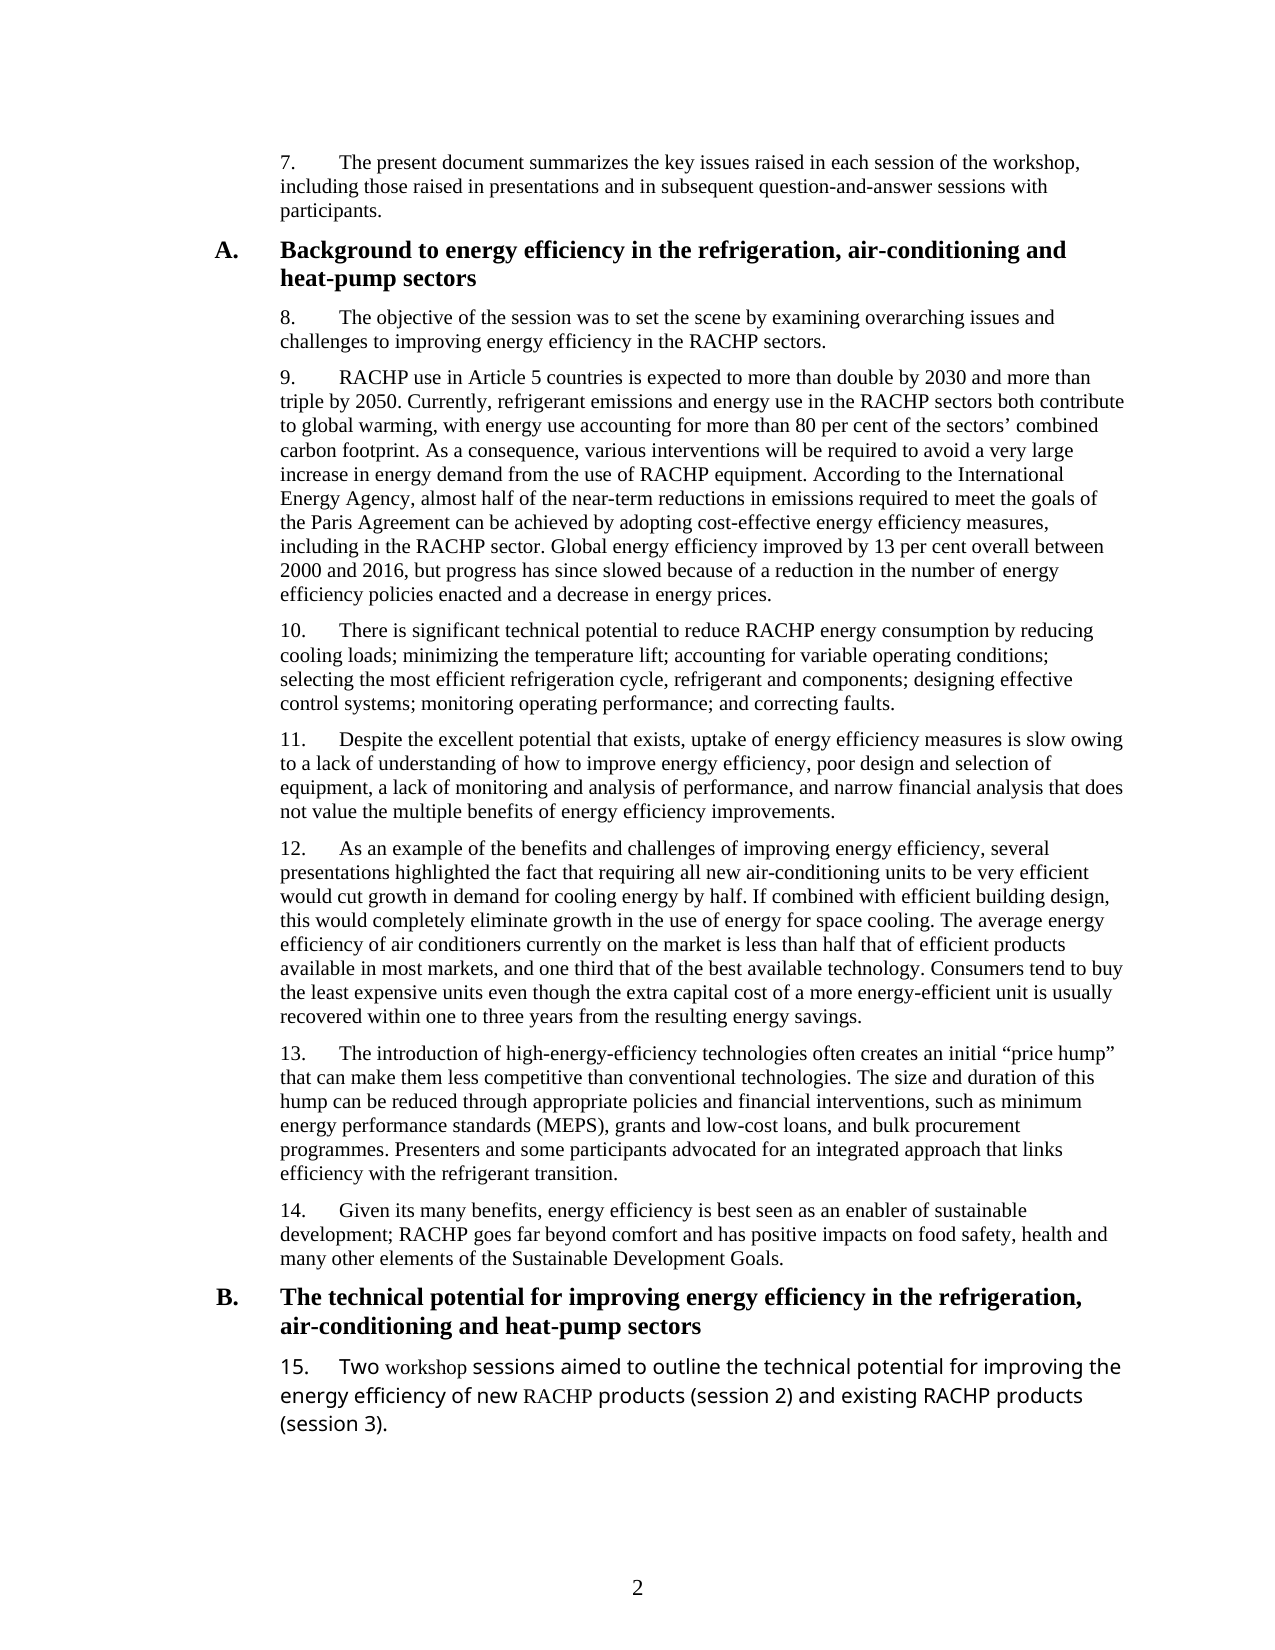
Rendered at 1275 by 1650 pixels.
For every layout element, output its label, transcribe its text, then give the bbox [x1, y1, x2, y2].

text B. The technical potential for improving energy efficiency in the refrigeration, air-conditioning and heat-pump sectors [150, 1282, 1095, 1340]
text The introduction of high-energy-efficiency technologies often creates an initial “price hump” that can make them less competitive than conventional technologies. The size and duration of this hump can be reduced through appropriate policies and financial interventions, such as minimum energy performance standards (MEPS), grants and low-cost loans, and bulk procurement programmes. Presenters and some participants advocated for an integrated approach that links efficiency with the refrigerant transition. [280, 1041, 1125, 1185]
text Despite the excellent potential that exists, uptake of energy efficiency measures is slow owing to a lack of understanding of how to improve energy efficiency, poor design and selection of equipment, a lack of monitoring and analysis of performance, and narrow financial analysis that does not value the multiple benefits of energy efficiency improvements. [280, 727, 1125, 823]
text Two workshop sessions aimed to outline the technical potential for improving the energy efficiency of new RACHP products (session 2) and existing RACHP products (session 3). [280, 1352, 1125, 1438]
text There is significant technical potential to reduce RACHP energy consumption by reducing cooling loads; minimizing the temperature lift; accounting for variable operating conditions; selecting the most efficient refrigeration cycle, refrigerant and components; designing effective control systems; monitoring operating performance; and correcting faults. [280, 618, 1125, 715]
text RACHP use in Article 5 countries is expected to more than double by 2030 and more than triple by 2050. Currently, refrigerant emissions and energy use in the RACHP sectors both contribute to global warming, with energy use accounting for more than 80 per cent of the sectors’ combined carbon footprint. As a consequence, various interventions will be required to avoid a very large increase in energy demand from the use of RACHP equipment. According to the International Energy Agency, almost half of the near-term reductions in emissions required to meet the goals of the Paris Agreement can be achieved by adopting cost-effective energy efficiency measures, including in the RACHP sector. Global energy efficiency improved by 13 per cent overall between 2000 and 2016, but progress has since slowed because of a reduction in the number of energy efficiency policies enacted and a decrease in energy prices. [280, 365, 1125, 606]
text The objective of the session was to set the scene by examining overarching issues and challenges to improving energy efficiency in the RACHP sectors. [280, 305, 1125, 353]
text Given its many benefits, energy efficiency is best seen as an enabler of sustainable development; RACHP goes far beyond comfort and has positive impacts on food safety, health and many other elements of the Sustainable Development Goals. [280, 1198, 1125, 1270]
text A. Background to energy efficiency in the refrigeration, air-conditioning and heat-pump sectors [150, 235, 1095, 292]
text As an example of the benefits and challenges of improving energy efficiency, several presentations highlighted the fact that requiring all new air-conditioning units to be very efficient would cut growth in demand for cooling energy by half. If combined with efficient building design, this would completely eliminate growth in the use of energy for space cooling. The average energy efficiency of air conditioners currently on the market is less than half that of efficient products available in most markets, and one third that of the best available technology. Consumers tend to buy the least expensive units even though the extra capital cost of a more energy-efficient unit is usually recovered within one to three years from the resulting energy savings. [280, 836, 1125, 1028]
text The present document summarizes the key issues raised in each session of the workshop, including those raised in presentations and in subsequent question-and-answer sessions with participants. [280, 150, 1125, 222]
